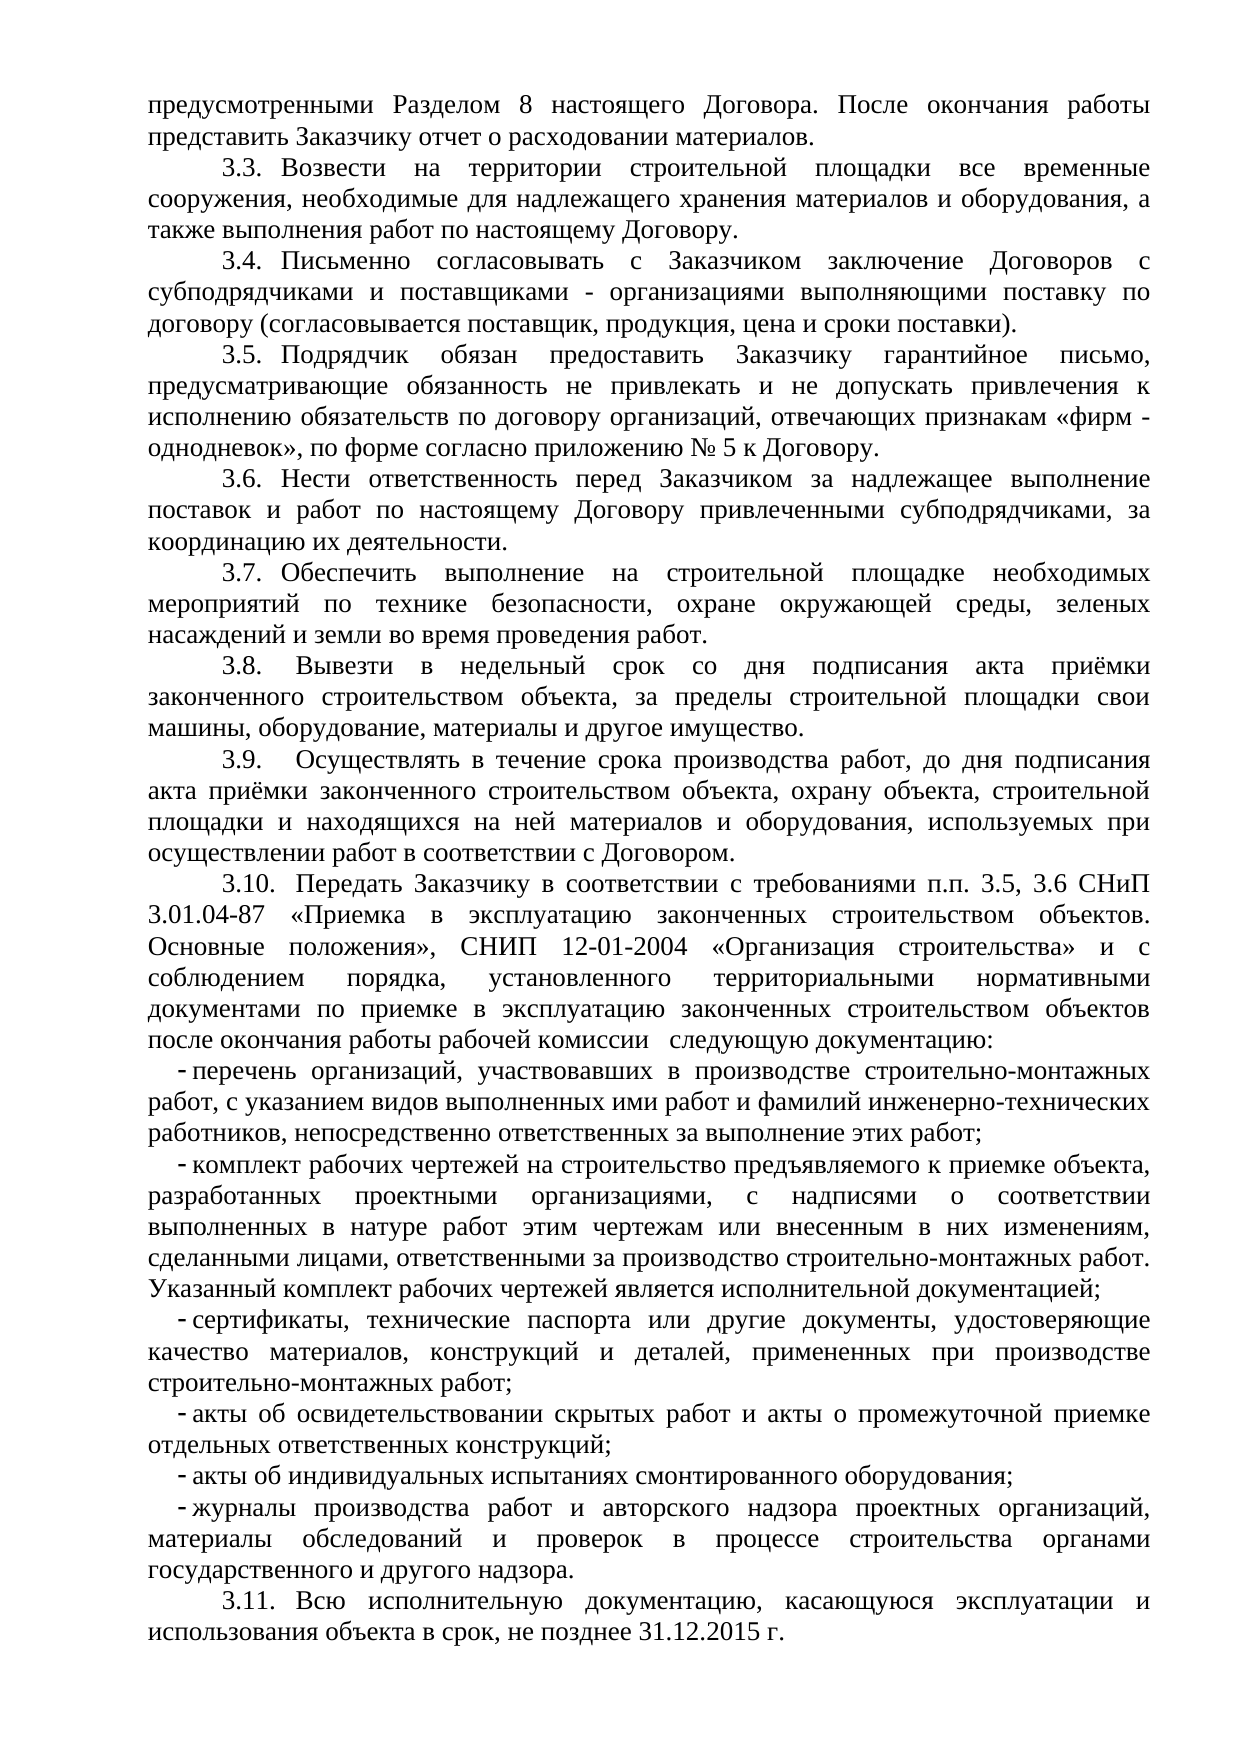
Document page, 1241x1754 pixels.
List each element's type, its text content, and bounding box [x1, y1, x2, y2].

list акты об индивидуальных испытаниях смонтированного оборудования; [148, 1459, 1152, 1491]
list Передать Заказчику в соответствии с требованиями п.п. 3.5, 3.6 СНиП 3.01.04-87 «Приемка в эксплуатацию законченных строительством объектов. Основные положения», СНИП 12-01-2004 «Организация строительства» и с соблюдением порядка, установленного территориальными нормативными документами по приемке в эксплуатацию законченных строительством объектов после окончания работы рабочей комиссии следующую документацию: [148, 867, 1152, 1054]
list Обеспечить выполнение на строительной площадке необходимых мероприятий по технике безопасности, охране окружающей среды, зеленых насаждений и земли во время проведения работ. [148, 556, 1152, 649]
list Письменно согласовывать с Заказчиком заключение Договоров с субподрядчиками и поставщиками - организациями выполняющими поставку по договору (согласовывается поставщик, продукция, цена и сроки поставки). [148, 244, 1152, 338]
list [148, 89, 1152, 151]
list Вывезти в недельный срок со дня подписания акта приёмки законченного строительством объекта, за пределы строительной площадки свои машины, оборудование, материалы и другое имущество. [148, 649, 1152, 743]
list Всю исполнительную документацию, касающуюся эксплуатации и использования объекта в срок, не позднее 31.12.2015 г. [148, 1584, 1152, 1647]
list сертификаты, технические паспорта или другие документы, удостоверяющие качество материалов, конструкций и деталей, примененных при производстве строительно-монтажных работ; [148, 1303, 1152, 1397]
list Подрядчик обязан предоставить Заказчику гарантийное письмо, предусматривающие обязанность не привлекать и не допускать привлечения к исполнению обязательств по договору организаций, отвечающих признакам «фирм - однодневок», по форме согласно приложению № 5 к Договору. [148, 338, 1152, 462]
list Нести ответственность перед Заказчиком за надлежащее выполнение поставок и работ по настоящему Договору привлеченными субподрядчиками, за координацию их деятельности. [148, 462, 1152, 556]
list Возвести на территории строительной площадки все временные сооружения, необходимые для надлежащего хранения материалов и оборудования, а также выполнения работ по настоящему Договору. [148, 151, 1152, 244]
list перечень организаций, участвовавших в производстве строительно-монтажных работ, с указанием видов выполненных ими работ и фамилий инженерно-технических работников, непосредственно ответственных за выполнение этих работ; [148, 1054, 1152, 1148]
list журналы производства работ и авторского надзора проектных организаций, материалы обследований и проверок в процессе строительства органами государственного и другого надзора. [148, 1491, 1152, 1584]
list Осуществлять в течение срока производства работ, до дня подписания акта приёмки законченного строительством объекта, охрану объекта, строительной площадки и находящихся на ней материалов и оборудования, используемых при осуществлении работ в соответствии с Договором. [148, 743, 1152, 867]
list акты об освидетельствовании скрытых работ и акты о промежуточной приемке отдельных ответственных конструкций; [148, 1397, 1152, 1459]
list комплект рабочих чертежей на строительство предъявляемого к приемке объекта, разработанных проектными организациями, с надписями о соответствии выполненных в натуре работ этим чертежам или внесенным в них изменениям, сделанными лицами, ответственными за производство строительно-монтажных работ. Указанный комплект рабочих чертежей является исполнительной документацией; [148, 1148, 1152, 1303]
